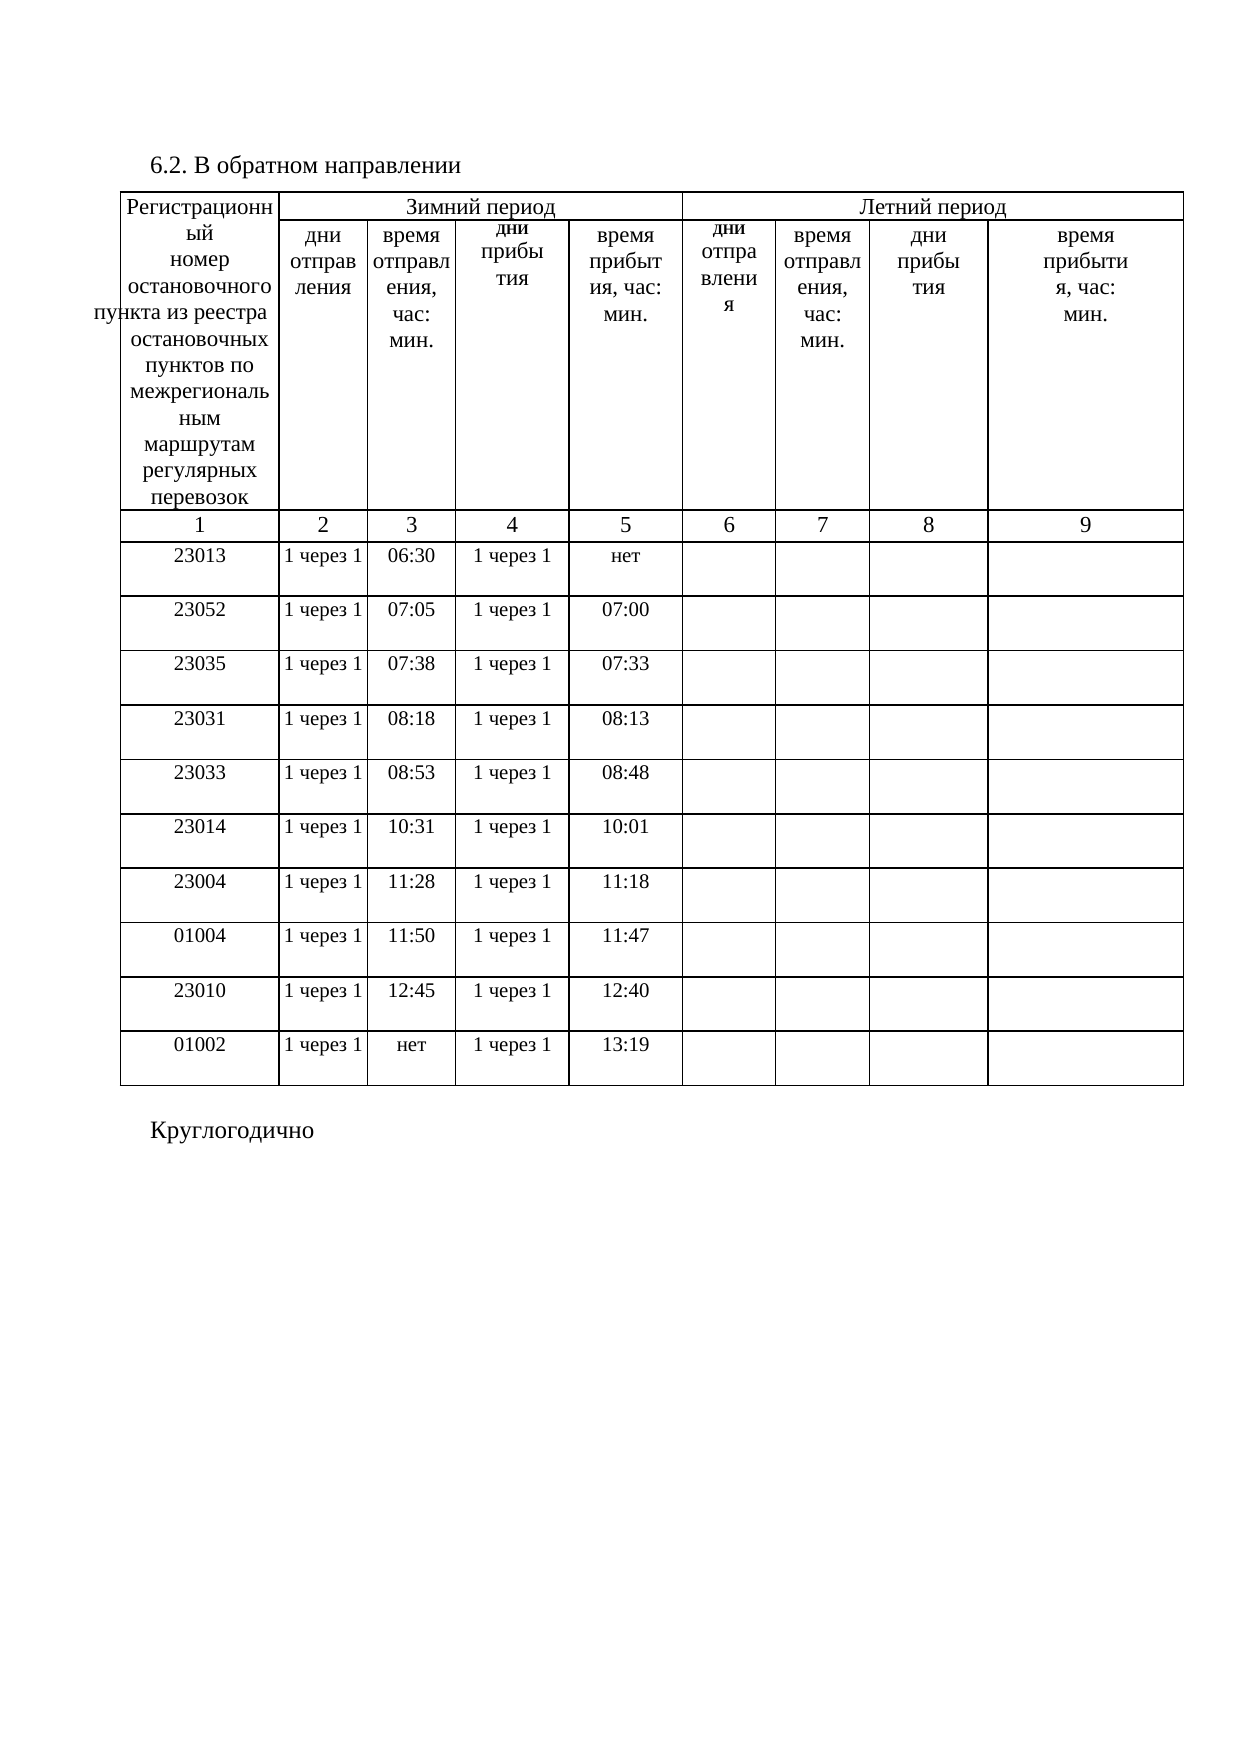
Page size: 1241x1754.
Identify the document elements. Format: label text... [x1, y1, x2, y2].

table_cell 1 через 1 [280, 923, 367, 976]
table_cell 13:19 [570, 1032, 682, 1085]
table_cell 9 [989, 511, 1183, 541]
table_cell 12:45 [368, 978, 455, 1030]
table_cell [870, 706, 987, 758]
table_cell 1 через 1 [456, 651, 568, 704]
table_cell [870, 869, 987, 922]
table_cell [683, 651, 775, 704]
table_cell [870, 815, 987, 867]
table_cell [683, 869, 775, 922]
table_cell 11:50 [368, 923, 455, 976]
table_cell [870, 923, 987, 976]
table_cell 1 через 1 [280, 706, 367, 758]
table_cell 1 через 1 [280, 760, 367, 813]
table_cell [683, 923, 775, 976]
table_cell [989, 978, 1183, 1030]
table_cell 1 через 1 [456, 543, 568, 595]
table_cell 7 [776, 511, 869, 541]
table_cell 07:05 [368, 597, 455, 650]
table_header Регистрационный номер остановочного пункта из реестра остановочных пунктов по межрегиональным маршрутам регулярных перевозок [121, 193, 278, 509]
table_cell 3 [368, 511, 455, 541]
table_cell 1 через 1 [280, 815, 367, 867]
table_cell время прибыт ия, час: мин. [570, 221, 682, 509]
table_cell [989, 597, 1183, 650]
table_cell [776, 543, 869, 595]
table_cell 11:28 [368, 869, 455, 922]
table_cell [776, 760, 869, 813]
table_cell [776, 815, 869, 867]
table_cell [683, 597, 775, 650]
table_cell 23031 [121, 706, 278, 758]
table_cell [870, 651, 987, 704]
table_cell 10:01 [570, 815, 682, 867]
table_cell [683, 815, 775, 867]
table_cell 11:47 [570, 923, 682, 976]
table_cell 10:31 [368, 815, 455, 867]
table_cell 1 через 1 [280, 597, 367, 650]
table_cell [870, 978, 987, 1030]
table_cell 08:13 [570, 706, 682, 758]
table_cell 8 [870, 511, 987, 541]
text Круглогодично [150, 1115, 1090, 1144]
table_cell 06:30 [368, 543, 455, 595]
table_cell 1 через 1 [456, 706, 568, 758]
table_cell 23013 [121, 543, 278, 595]
table_cell [683, 706, 775, 758]
table_cell [683, 1032, 775, 1085]
table_cell 11:18 [570, 869, 682, 922]
table_cell 1 через 1 [280, 651, 367, 704]
table_cell 1 через 1 [456, 978, 568, 1030]
table_cell 1 через 1 [456, 869, 568, 922]
table_cell 07:38 [368, 651, 455, 704]
table_cell 1 через 1 [456, 923, 568, 976]
table_cell 23033 [121, 760, 278, 813]
table_cell ДНИ отпра влени я [683, 221, 775, 509]
table_cell [989, 651, 1183, 704]
table_cell [870, 597, 987, 650]
table_cell время отправл ения, час: мин. [368, 221, 455, 509]
table_cell [776, 706, 869, 758]
table_cell 23014 [121, 815, 278, 867]
table_cell дни отправ ления [280, 221, 367, 509]
table_cell 23004 [121, 869, 278, 922]
table_cell 1 через 1 [456, 760, 568, 813]
table_cell [776, 978, 869, 1030]
table_cell 6 [683, 511, 775, 541]
table_cell 08:18 [368, 706, 455, 758]
table_cell 1 [121, 511, 278, 541]
table_cell 08:48 [570, 760, 682, 813]
table_cell ДНИ прибы тия [456, 221, 568, 509]
table_cell нет [368, 1032, 455, 1085]
table_cell нет [570, 543, 682, 595]
table_cell [870, 543, 987, 595]
table_cell 1 через 1 [280, 869, 367, 922]
table_cell [989, 543, 1183, 595]
table_cell [683, 543, 775, 595]
table_cell дни прибы тия [870, 221, 987, 509]
table_cell [989, 1032, 1183, 1085]
table_cell 23052 [121, 597, 278, 650]
table_cell 1 через 1 [280, 543, 367, 595]
table_cell 1 через 1 [280, 978, 367, 1030]
table_cell [989, 706, 1183, 758]
table_cell [989, 815, 1183, 867]
table_cell 07:33 [570, 651, 682, 704]
table_cell 01004 [121, 923, 278, 976]
table_cell [870, 1032, 987, 1085]
table_cell 12:40 [570, 978, 682, 1030]
table_cell [989, 923, 1183, 976]
table_cell 23035 [121, 651, 278, 704]
table_cell [776, 869, 869, 922]
table_cell [776, 1032, 869, 1085]
text 6.2. В обратном направлении [150, 150, 1090, 179]
table_cell 08:53 [368, 760, 455, 813]
table_cell 1 через 1 [456, 597, 568, 650]
table_cell 4 [456, 511, 568, 541]
table_cell 01002 [121, 1032, 278, 1085]
table_header Зимний период [280, 193, 682, 219]
table_cell 1 через 1 [280, 1032, 367, 1085]
table_cell [683, 760, 775, 813]
table_cell 2 [280, 511, 367, 541]
table_cell [870, 760, 987, 813]
table_cell 23010 [121, 978, 278, 1030]
table_cell [776, 923, 869, 976]
table_header Летний период [683, 193, 1183, 219]
table_cell время отправл ения, час: мин. [776, 221, 869, 509]
table_cell [776, 597, 869, 650]
table_cell [989, 869, 1183, 922]
table_cell [776, 651, 869, 704]
table_cell 1 через 1 [456, 815, 568, 867]
table_cell 1 через 1 [456, 1032, 568, 1085]
table_cell [989, 760, 1183, 813]
table_cell 5 [570, 511, 682, 541]
table_cell время прибыти я, час: мин. [989, 221, 1183, 509]
table_cell 07:00 [570, 597, 682, 650]
table_cell [683, 978, 775, 1030]
